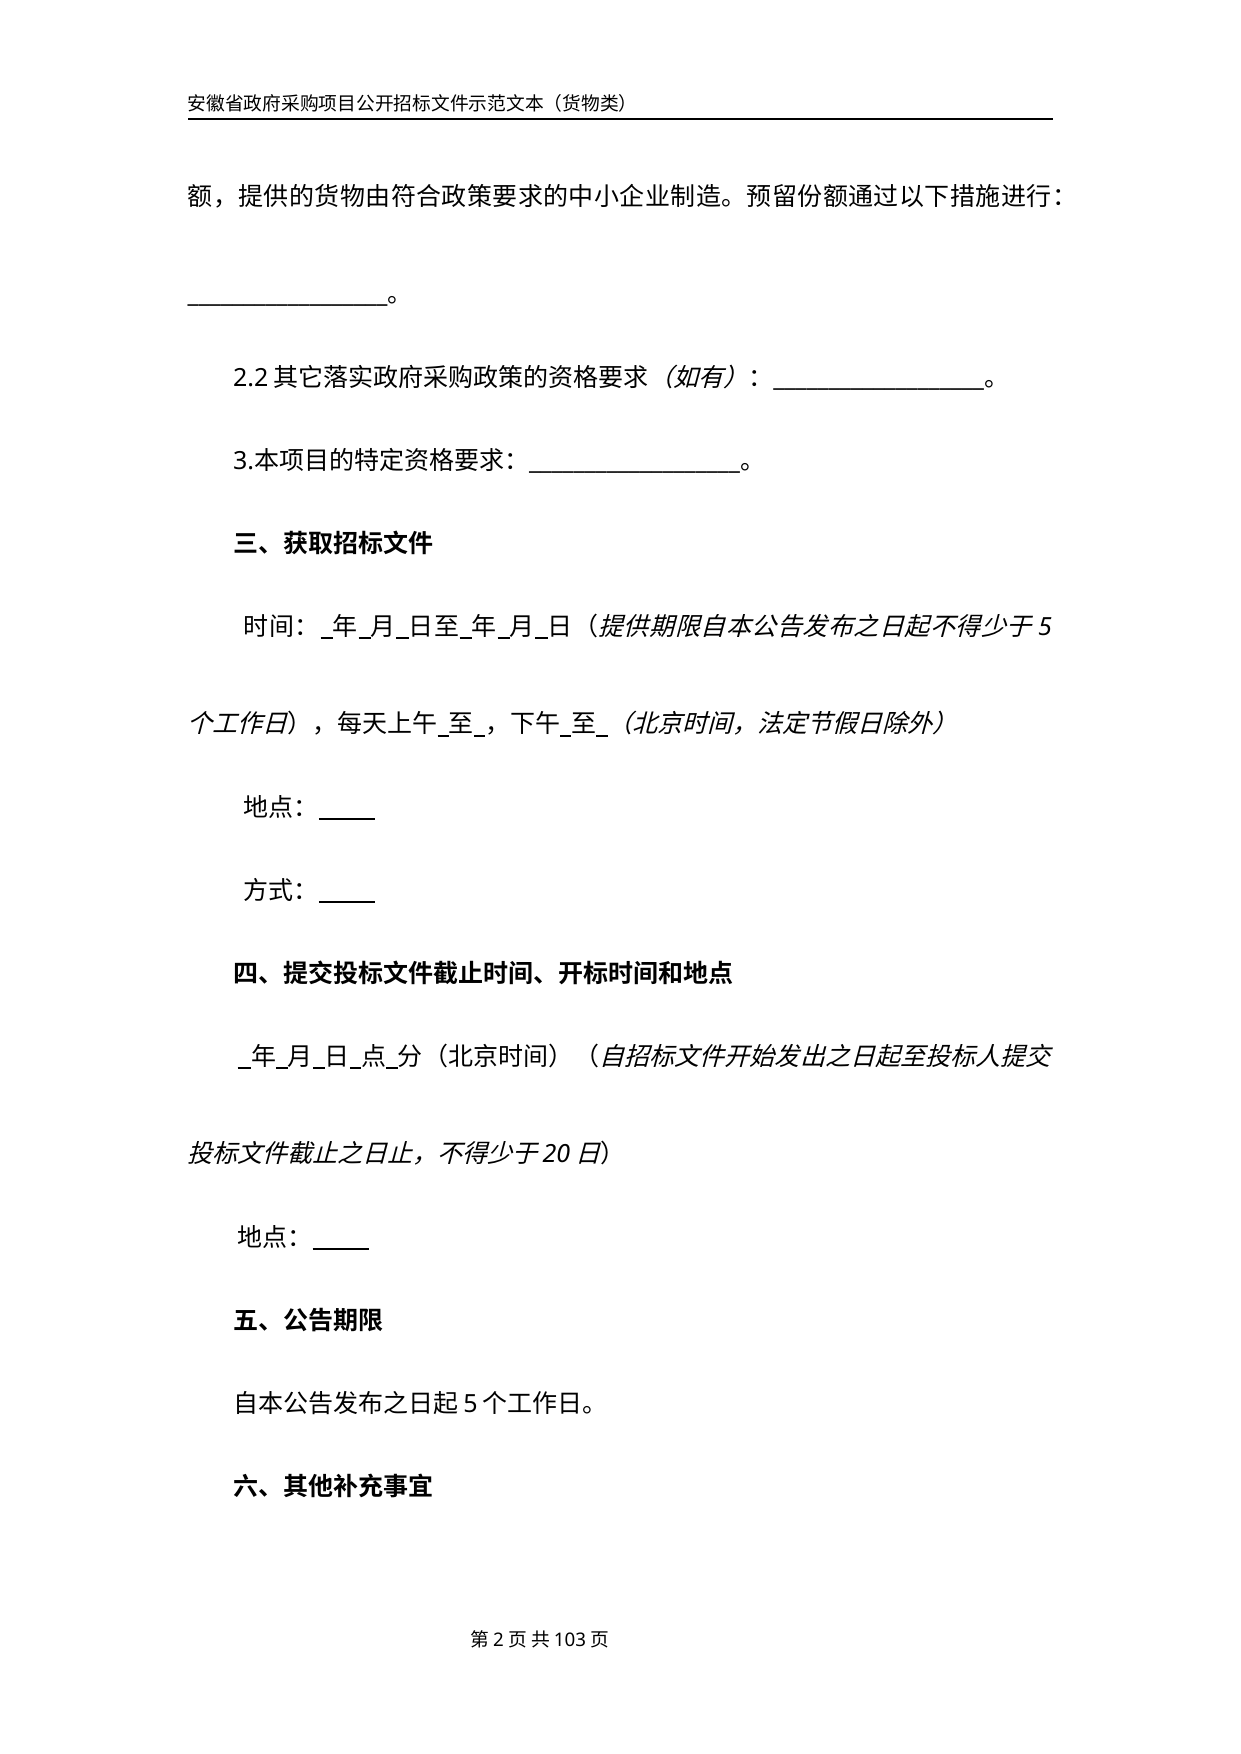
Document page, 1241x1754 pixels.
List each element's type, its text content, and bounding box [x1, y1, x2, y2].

text 自本公告发布之日起5个工作日。 [187, 1369, 1053, 1434]
text 六、其他补充事宜 [187, 1452, 1053, 1517]
text 四、提交投标文件截止时间、开标时间和地点 [187, 939, 1053, 1004]
text 地点： [187, 1203, 1053, 1268]
text 年 月 日 点 分（北京时间）（自招标文件开始发出之日起至投标人提交投标文件截止之日止，不得少于20日） [187, 1022, 1053, 1184]
text 五、公告期限 [187, 1286, 1053, 1351]
text 三、获取招标文件 [187, 509, 1053, 574]
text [187, 162, 1053, 324]
text 方式： [187, 856, 1053, 921]
text 地点： [187, 773, 1053, 838]
text 3.本项目的特定资格要求：___________________。 [187, 426, 1053, 491]
text 时间： 年 月 日至 年 月 日（提供期限自本公告发布之日起不得少于5个工作日），每天上午 至 ，下午 至 （北京时间，法定节假日除外） [187, 592, 1053, 754]
text 2.2其它落实政府采购政策的资格要求（如有）：___________________。 [187, 343, 1053, 408]
